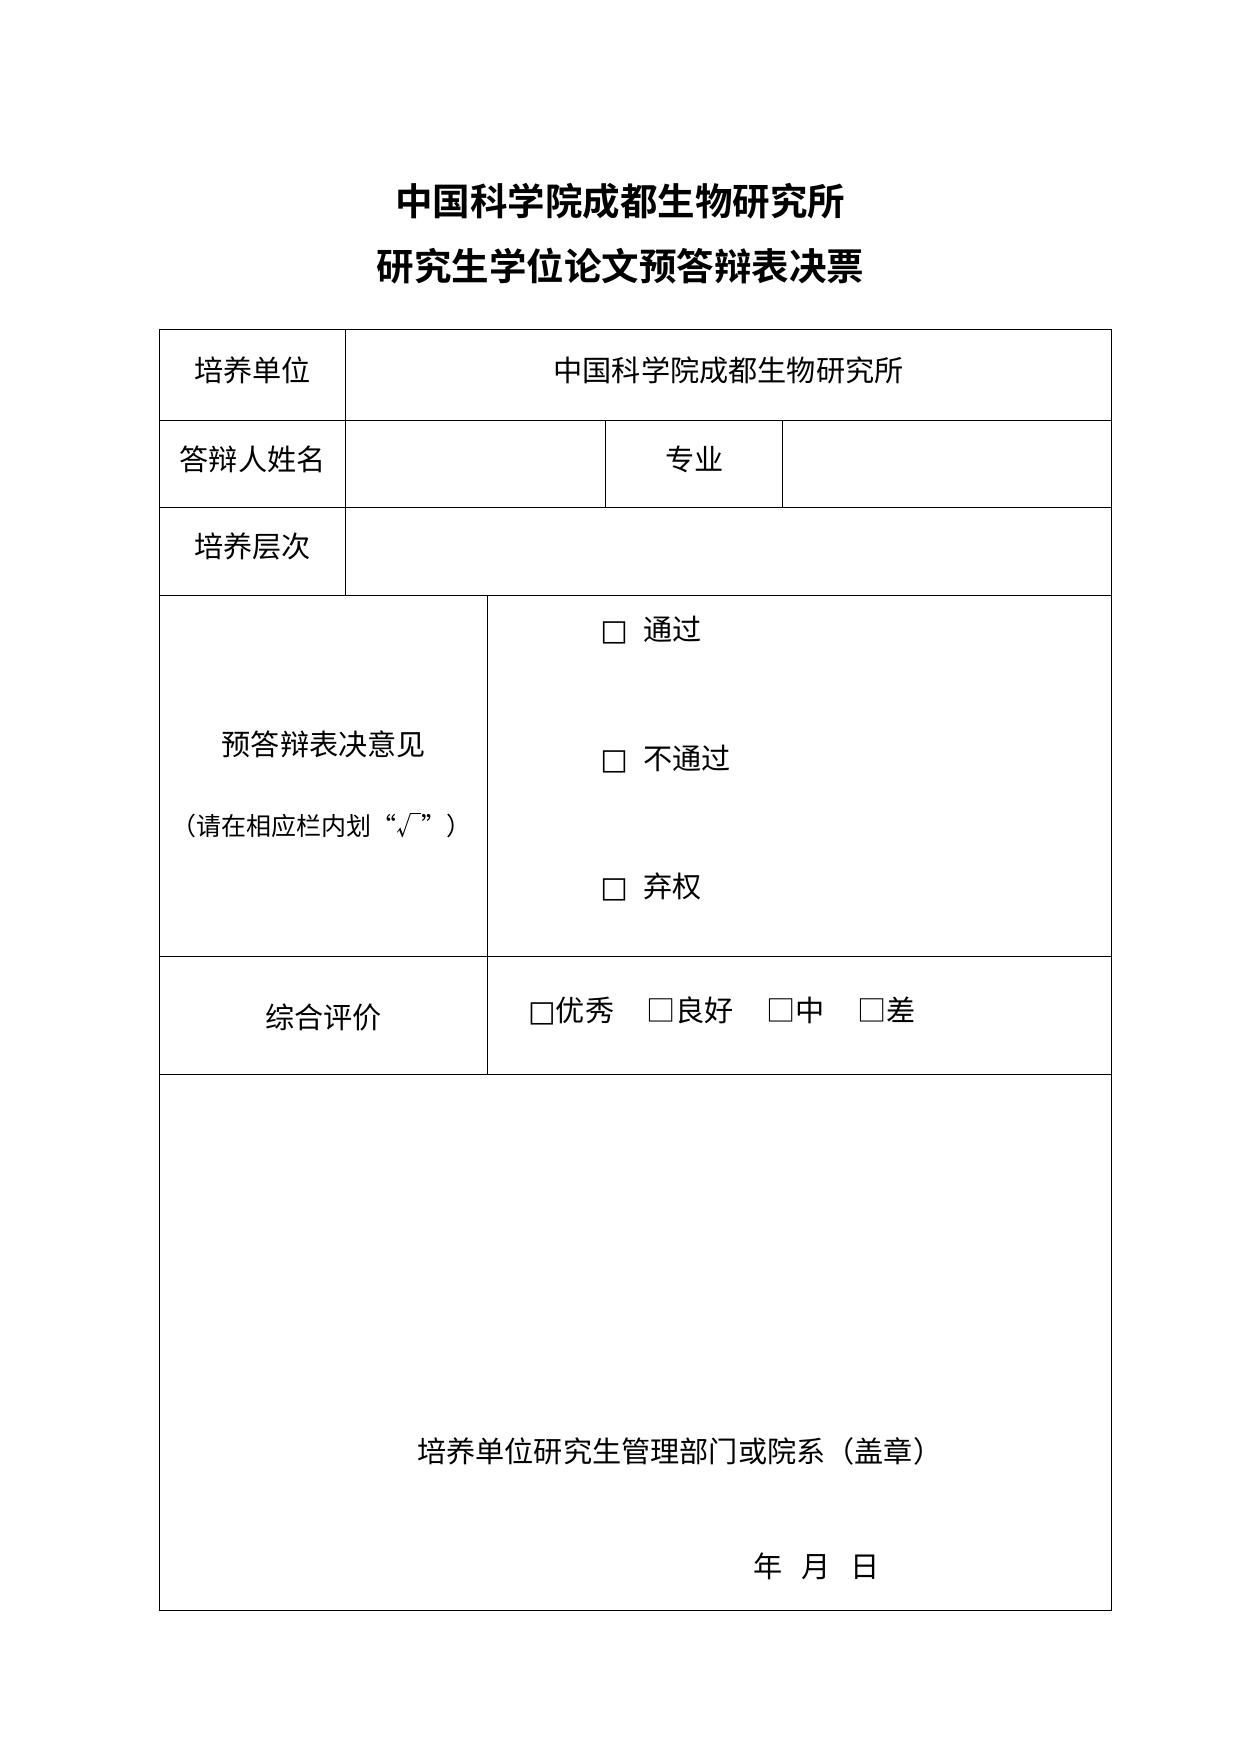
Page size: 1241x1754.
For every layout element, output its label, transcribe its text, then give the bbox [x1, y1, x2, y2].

table_cell [783, 421, 1111, 507]
table_cell [346, 421, 605, 507]
table_cell 培养层次 [160, 508, 345, 595]
table_cell [346, 508, 1111, 595]
text 研究生学位论文预答辩表决票 [148, 231, 1092, 296]
table_cell 预答辩表决意见 （请在相应栏内划“√”） [160, 596, 487, 956]
table_cell 专业 [606, 421, 782, 507]
table_cell 综合评价 [160, 957, 487, 1074]
table_header 中国科学院成都生物研究所 [346, 330, 1111, 420]
table_header 培养单位 [160, 330, 345, 420]
table_cell □优秀 □良好 □中 □差 [488, 957, 1111, 1074]
table_cell 答辩人姓名 [160, 421, 345, 507]
table_cell 培养单位研究生管理部门或院系（盖章） 年 月 日 [160, 1075, 1111, 1610]
text 中国科学院成都生物研究所 [148, 166, 1092, 231]
table_cell □ 通过 □ 不通过 □ 弃权 [488, 596, 1111, 956]
